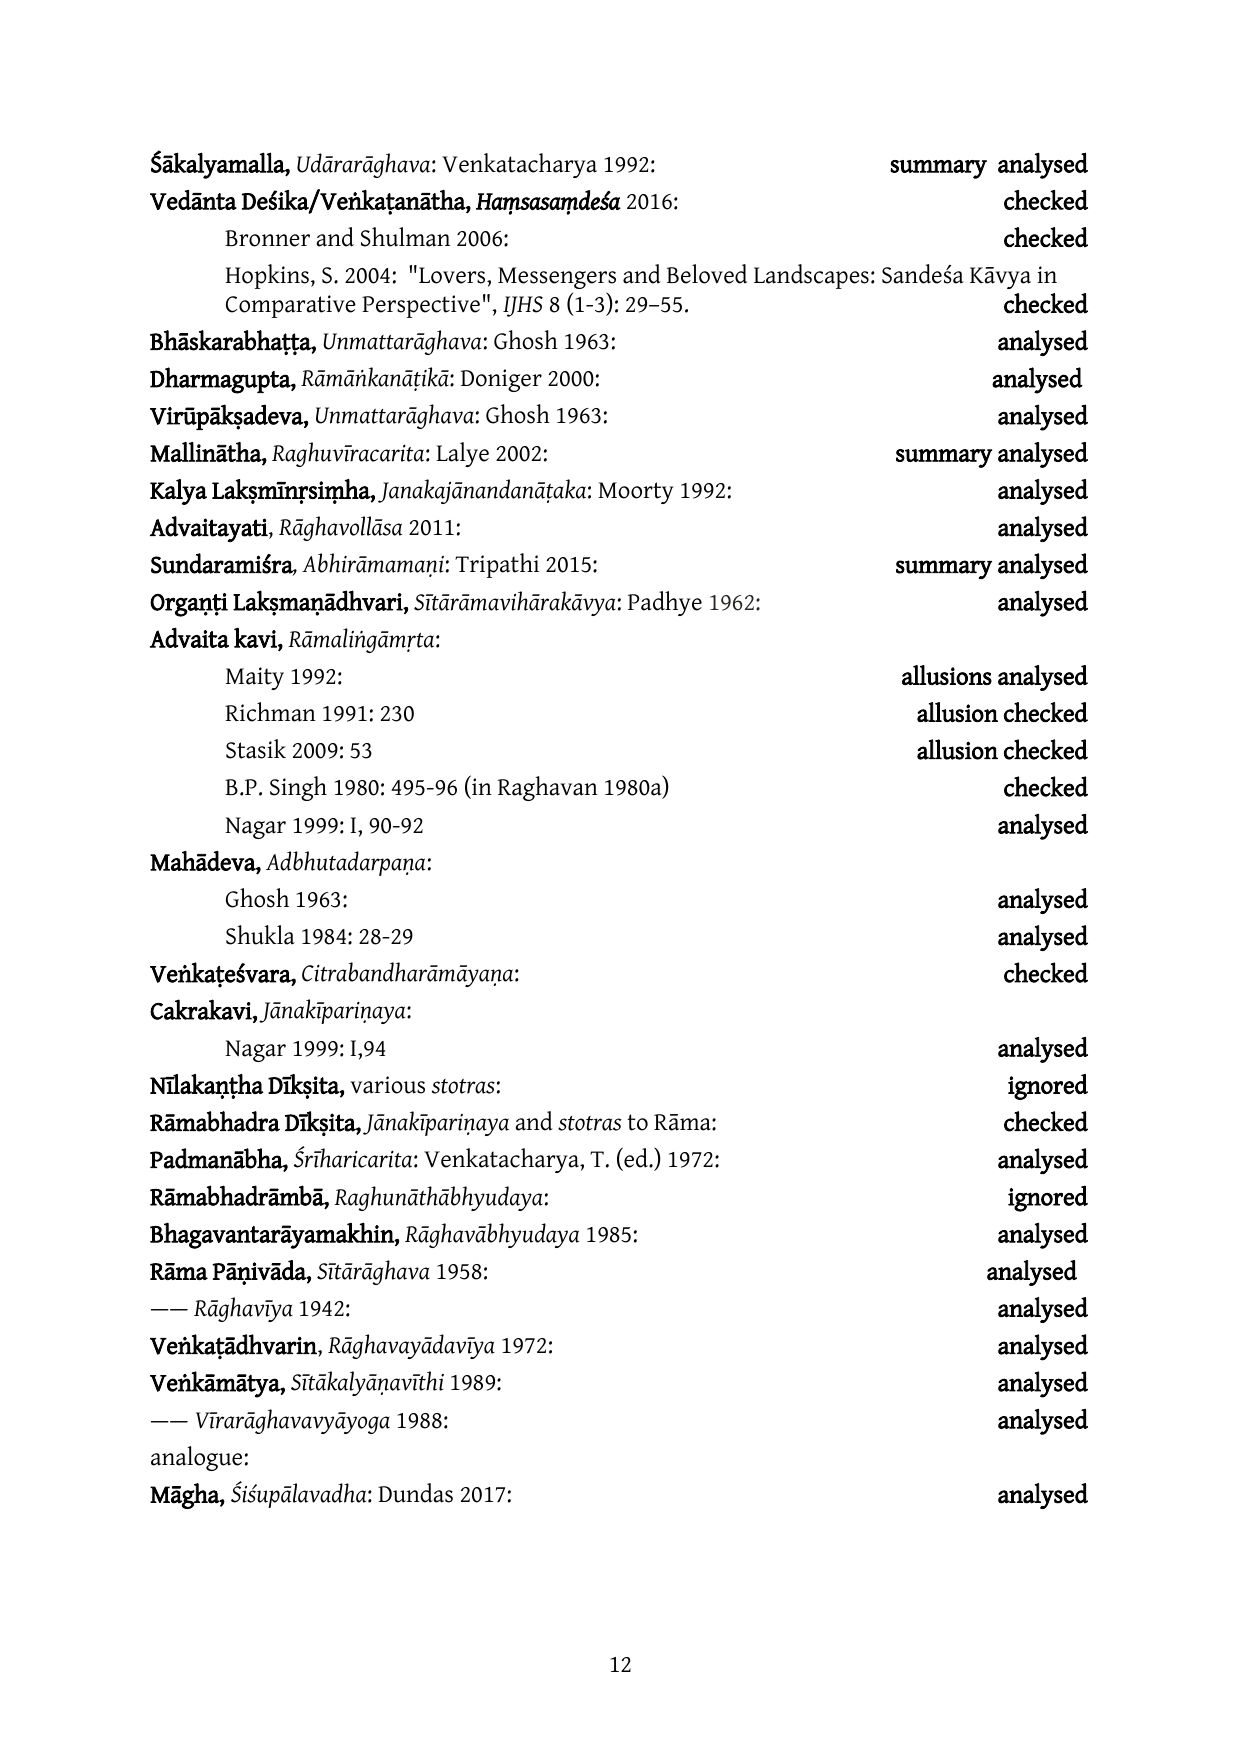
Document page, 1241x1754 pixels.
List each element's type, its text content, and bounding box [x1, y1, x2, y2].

text Ghosh 1963: analysed [150, 885, 1090, 914]
text Kalya Lakṣmīnṛsiṃha, Janakajānandanāṭaka: Moorty 1992: analysed [150, 476, 1090, 505]
text Dharmagupta, Rāmāṅkanāṭikā: Doniger 2000: analysed [150, 365, 1090, 394]
text Śākalyamalla, Udārarāghava: Venkatacharya 1992: summary analysed [150, 150, 1090, 179]
text Veṅkaṭeśvara, Citrabandharāmāyaṇa: checked [150, 960, 1090, 989]
text Rāma Pāṇivāda, Sītārāghava 1958: analysed [150, 1257, 1090, 1286]
text —— Rāghavīya 1942: analysed [150, 1294, 1090, 1323]
text Advaita kavi, Rāmaliṅgāmṛta: [150, 625, 1090, 654]
text Māgha, Śiśupālavadha: Dundas 2017: analysed [150, 1480, 1090, 1538]
text Veṅkaṭādhvarin, Rāghavayādavīya 1972: analysed [150, 1332, 1090, 1361]
text Vedānta Deśika/Veṅkaṭanātha, Haṃsasaṃdeśa 2016: checked [150, 187, 1090, 216]
text Virūpākṣadeva, Unmattarāghava: Ghosh 1963: analysed [150, 402, 1090, 431]
text Rāmabhadrāmbā, Raghunāthābhyudaya: ignored [150, 1183, 1090, 1212]
text —— Vīrarāghavavyāyoga 1988: analysed [150, 1406, 1090, 1435]
text Rāmabhadra Dīkṣita, Jānakīpariṇaya and stotras to Rāma: checked [150, 1108, 1090, 1137]
text Nagar 1999: I,94 analysed [150, 1034, 1090, 1063]
text Maity 1992: allusions analysed [150, 662, 1090, 691]
text Shukla 1984: 28-29 analysed [150, 923, 1090, 951]
text Veṅkāmātya, Sītākalyāṇavīthi 1989: analysed [150, 1369, 1090, 1398]
text Richman 1991: 230 allusion checked [150, 699, 1090, 728]
text B.P. Singh 1980: 495-96 (in Raghavan 1980a) checked [150, 774, 1090, 803]
text Padmanābha, Śrīharicarita: Venkatacharya, T. (ed.) 1972: analysed [150, 1146, 1090, 1174]
text Hopkins, S. 2004: "Lovers, Messengers and Beloved Landscapes: Sandeśa Kāvya in Comparative Perspective", IJHS 8 (1-3): 29–55. checked [150, 262, 1090, 319]
text Bronner and Shulman 2006: checked [150, 224, 1090, 253]
text Nagar 1999: I, 90-92 analysed [150, 811, 1090, 840]
text Cakrakavi, Jānakīpariṇaya: [150, 997, 1090, 1026]
text Mahādeva, Adbhutadarpaṇa: [150, 848, 1090, 877]
text Bhagavantarāyamakhin, Rāghavābhyudaya 1985: analysed [150, 1220, 1090, 1249]
text Orgaṇṭi Lakṣmaṇādhvari, Sītārāmavihārakāvya: Padhye 1962: analysed [150, 588, 1090, 617]
text Sundaramiśra, Abhirāmamaṇi: Tripathi 2015: summary analysed [150, 551, 1090, 579]
text analogue: [150, 1443, 1090, 1472]
text Advaitayati, Rāghavollāsa 2011: analysed [150, 513, 1090, 542]
text Nīlakaṇṭha Dīkṣita, various stotras: ignored [150, 1071, 1090, 1100]
text Mallinātha, Raghuvīracarita: Lalye 2002: summary analysed [150, 439, 1090, 468]
text Bhāskarabhaṭṭa, Unmattarāghava: Ghosh 1963: analysed [150, 328, 1090, 356]
text Stasik 2009: 53 allusion checked [150, 737, 1090, 766]
